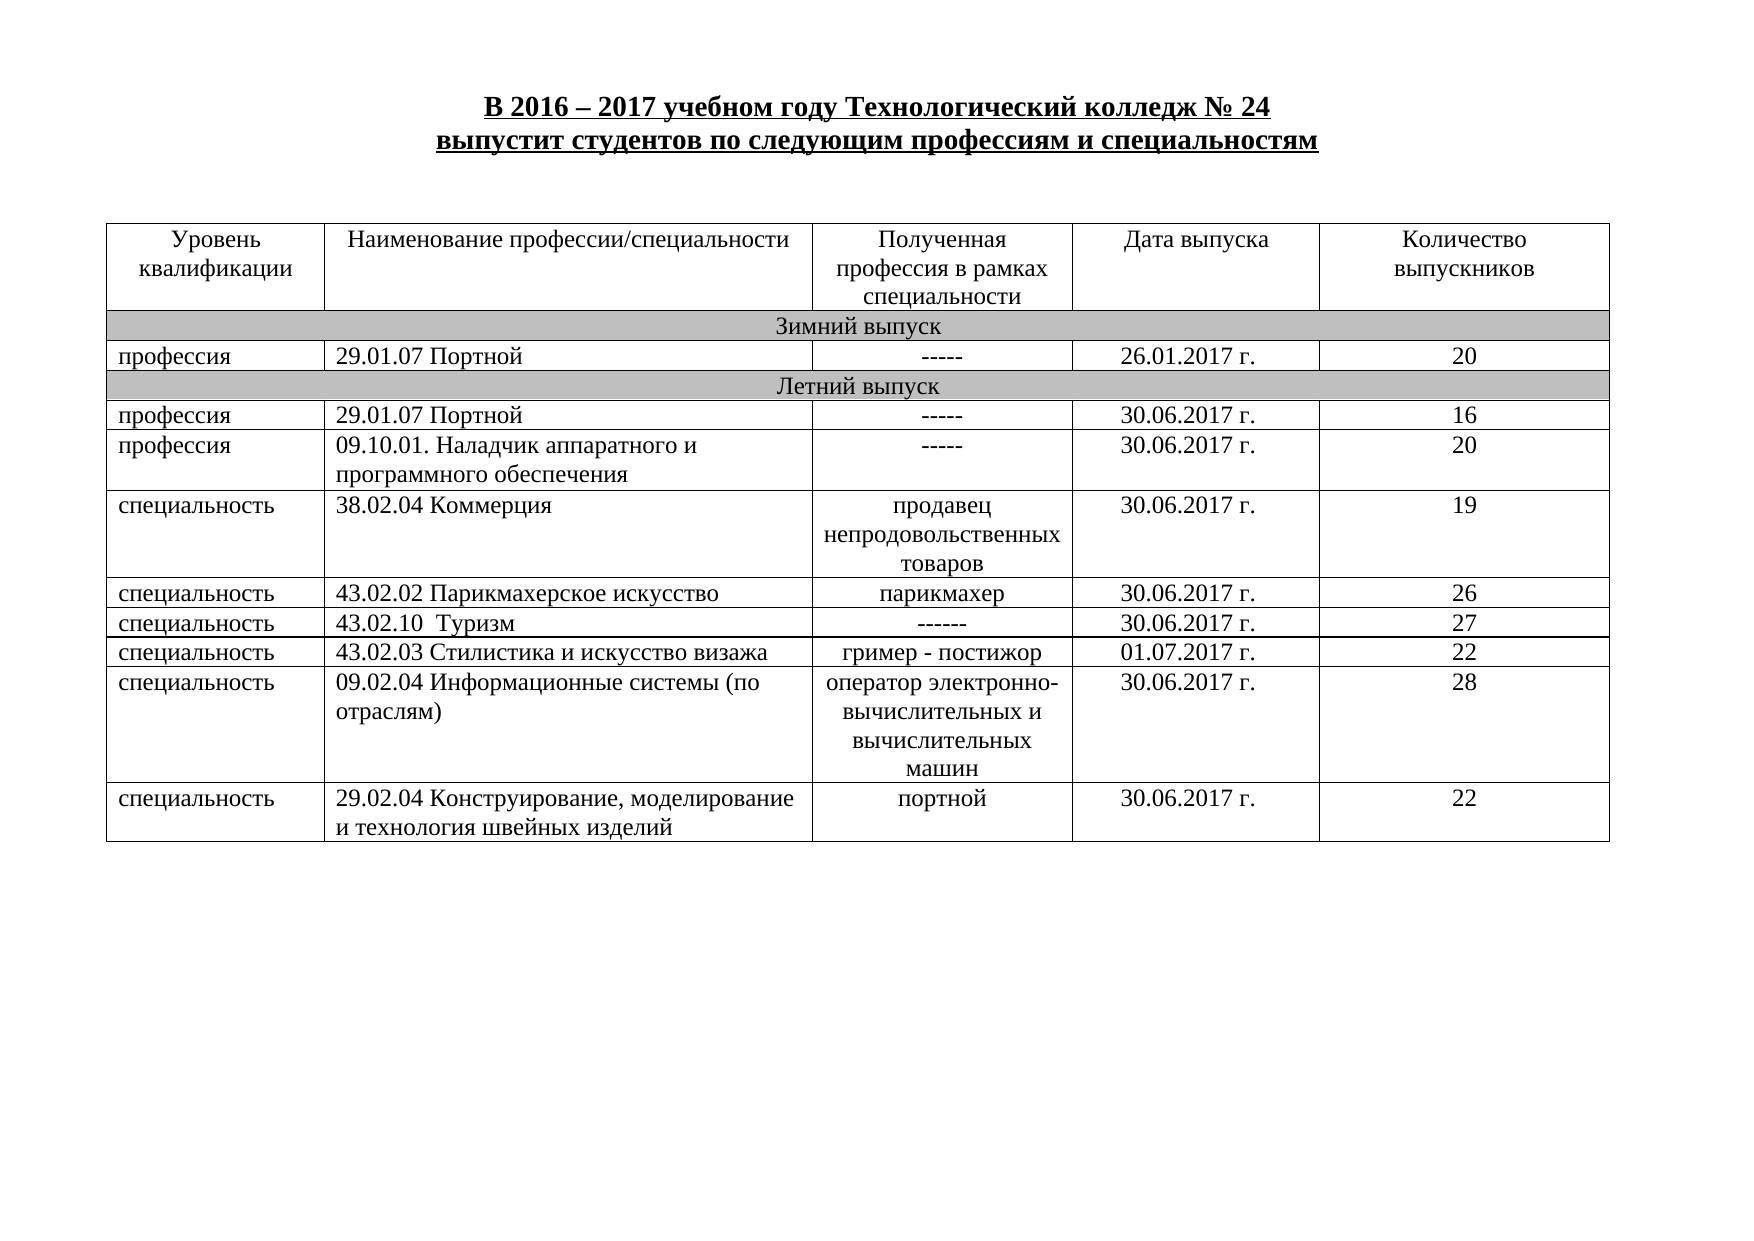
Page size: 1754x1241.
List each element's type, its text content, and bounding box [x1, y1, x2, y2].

table_cell 29.01.07 Портной [325, 401, 812, 429]
table_cell специальность [107, 667, 324, 782]
table_cell профессия [107, 341, 324, 370]
table_cell ------ [813, 608, 1072, 636]
table_cell 30.06.2017 г. [1073, 608, 1319, 636]
table_cell 19 [1320, 491, 1609, 577]
table_cell портной [813, 783, 1072, 841]
table_cell 29.02.04 Конструирование, моделирование и технология швейных изделий [325, 783, 812, 841]
table_cell гример - постижор [813, 638, 1072, 666]
table_cell 20 [1320, 430, 1609, 489]
table_cell 29.01.07 Портной [325, 341, 812, 370]
table_cell 22 [1320, 783, 1609, 841]
table_cell 30.06.2017 г. [1073, 401, 1319, 429]
table_header Наименование профессии/специальности [325, 224, 812, 310]
table_cell 30.06.2017 г. [1073, 430, 1319, 489]
table_cell 09.02.04 Информационные системы (по отраслям) [325, 667, 812, 782]
table_cell 28 [1320, 667, 1609, 782]
table_cell 26 [1320, 578, 1609, 607]
table_header Уровень квалификации [107, 224, 324, 310]
table_cell оператор электронно-вычислительных и вычислительных машин [813, 667, 1072, 782]
table_cell 09.10.01. Наладчик аппаратного и программного обеспечения [325, 430, 812, 489]
table_cell 43.02.02 Парикмахерское искусство [325, 578, 812, 607]
table_cell специальность [107, 608, 324, 636]
text выпустит студентов по следующим профессиям и специальностям [118, 122, 1636, 156]
table_cell специальность [107, 638, 324, 666]
table_cell 22 [1320, 638, 1609, 666]
table_cell 26.01.2017 г. [1073, 341, 1319, 370]
text В 2016 – 2017 учебном году Технологический колледж № 24 [118, 89, 1636, 122]
table_cell 43.02.03 Стилистика и искусство визажа [325, 638, 812, 666]
table_header Количество выпускников [1320, 224, 1609, 310]
table_cell профессия [107, 401, 324, 429]
table_cell 27 [1320, 608, 1609, 636]
table_cell 30.06.2017 г. [1073, 667, 1319, 782]
table_cell профессия [107, 430, 324, 489]
table_cell специальность [107, 783, 324, 841]
table_cell продавец непродовольственных товаров [813, 491, 1072, 577]
table_cell специальность [107, 578, 324, 607]
table_cell специальность [107, 491, 324, 577]
table_cell 38.02.04 Коммерция [325, 491, 812, 577]
table_cell 30.06.2017 г. [1073, 491, 1319, 577]
table_header Полученная профессия в рамках специальности [813, 224, 1072, 310]
table_cell 30.06.2017 г. [1073, 578, 1319, 607]
table_cell парикмахер [813, 578, 1072, 607]
table_cell Зимний выпуск [107, 311, 1609, 340]
table_cell 43.02.10 Туризм [325, 608, 812, 636]
table_cell ----- [813, 401, 1072, 429]
table_header Дата выпуска [1073, 224, 1319, 310]
table_cell 01.07.2017 г. [1073, 638, 1319, 666]
table_cell ----- [813, 341, 1072, 370]
table_cell ----- [813, 430, 1072, 489]
table_cell 16 [1320, 401, 1609, 429]
table_cell 20 [1320, 341, 1609, 370]
table_cell Летний выпуск [107, 371, 1609, 399]
table_cell 30.06.2017 г. [1073, 783, 1319, 841]
